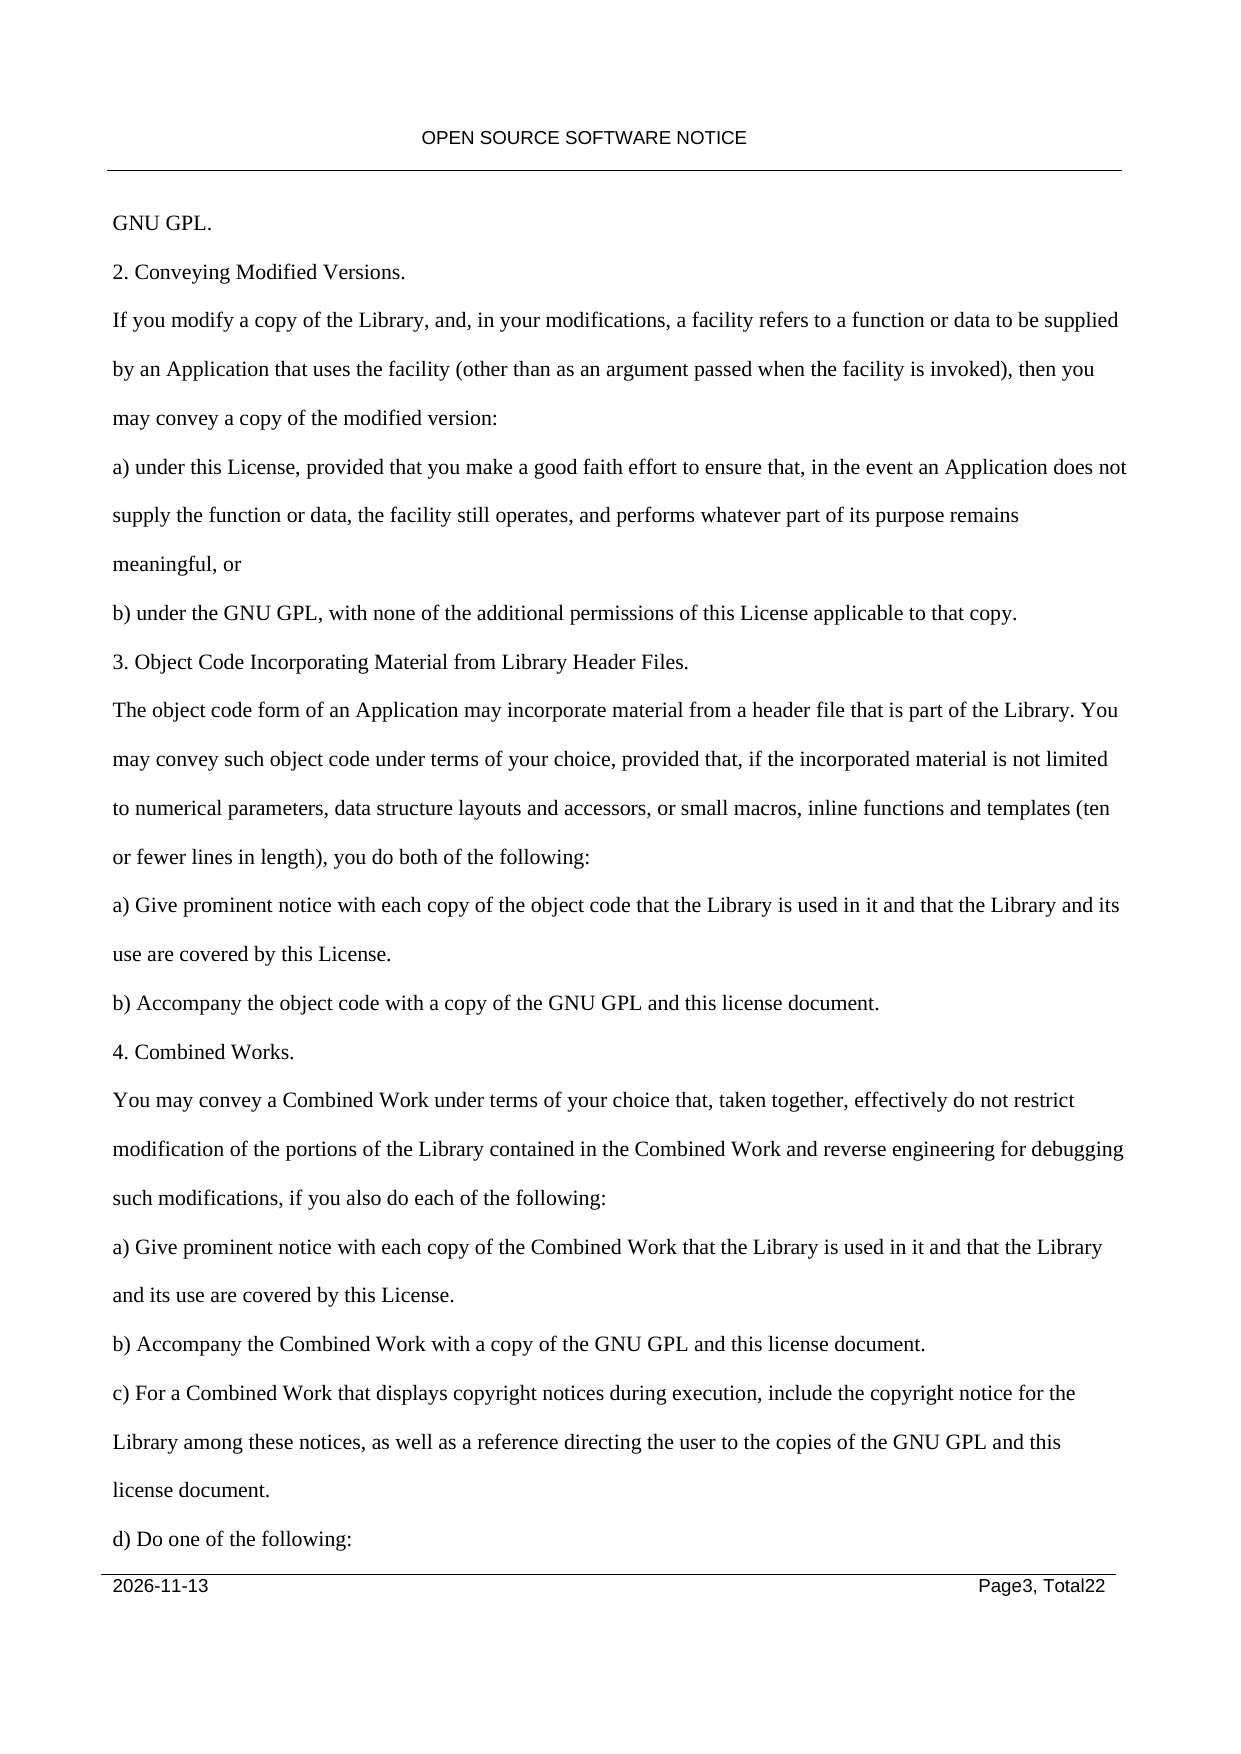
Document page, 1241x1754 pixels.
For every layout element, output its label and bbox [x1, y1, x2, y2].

text [112, 206, 1128, 1555]
